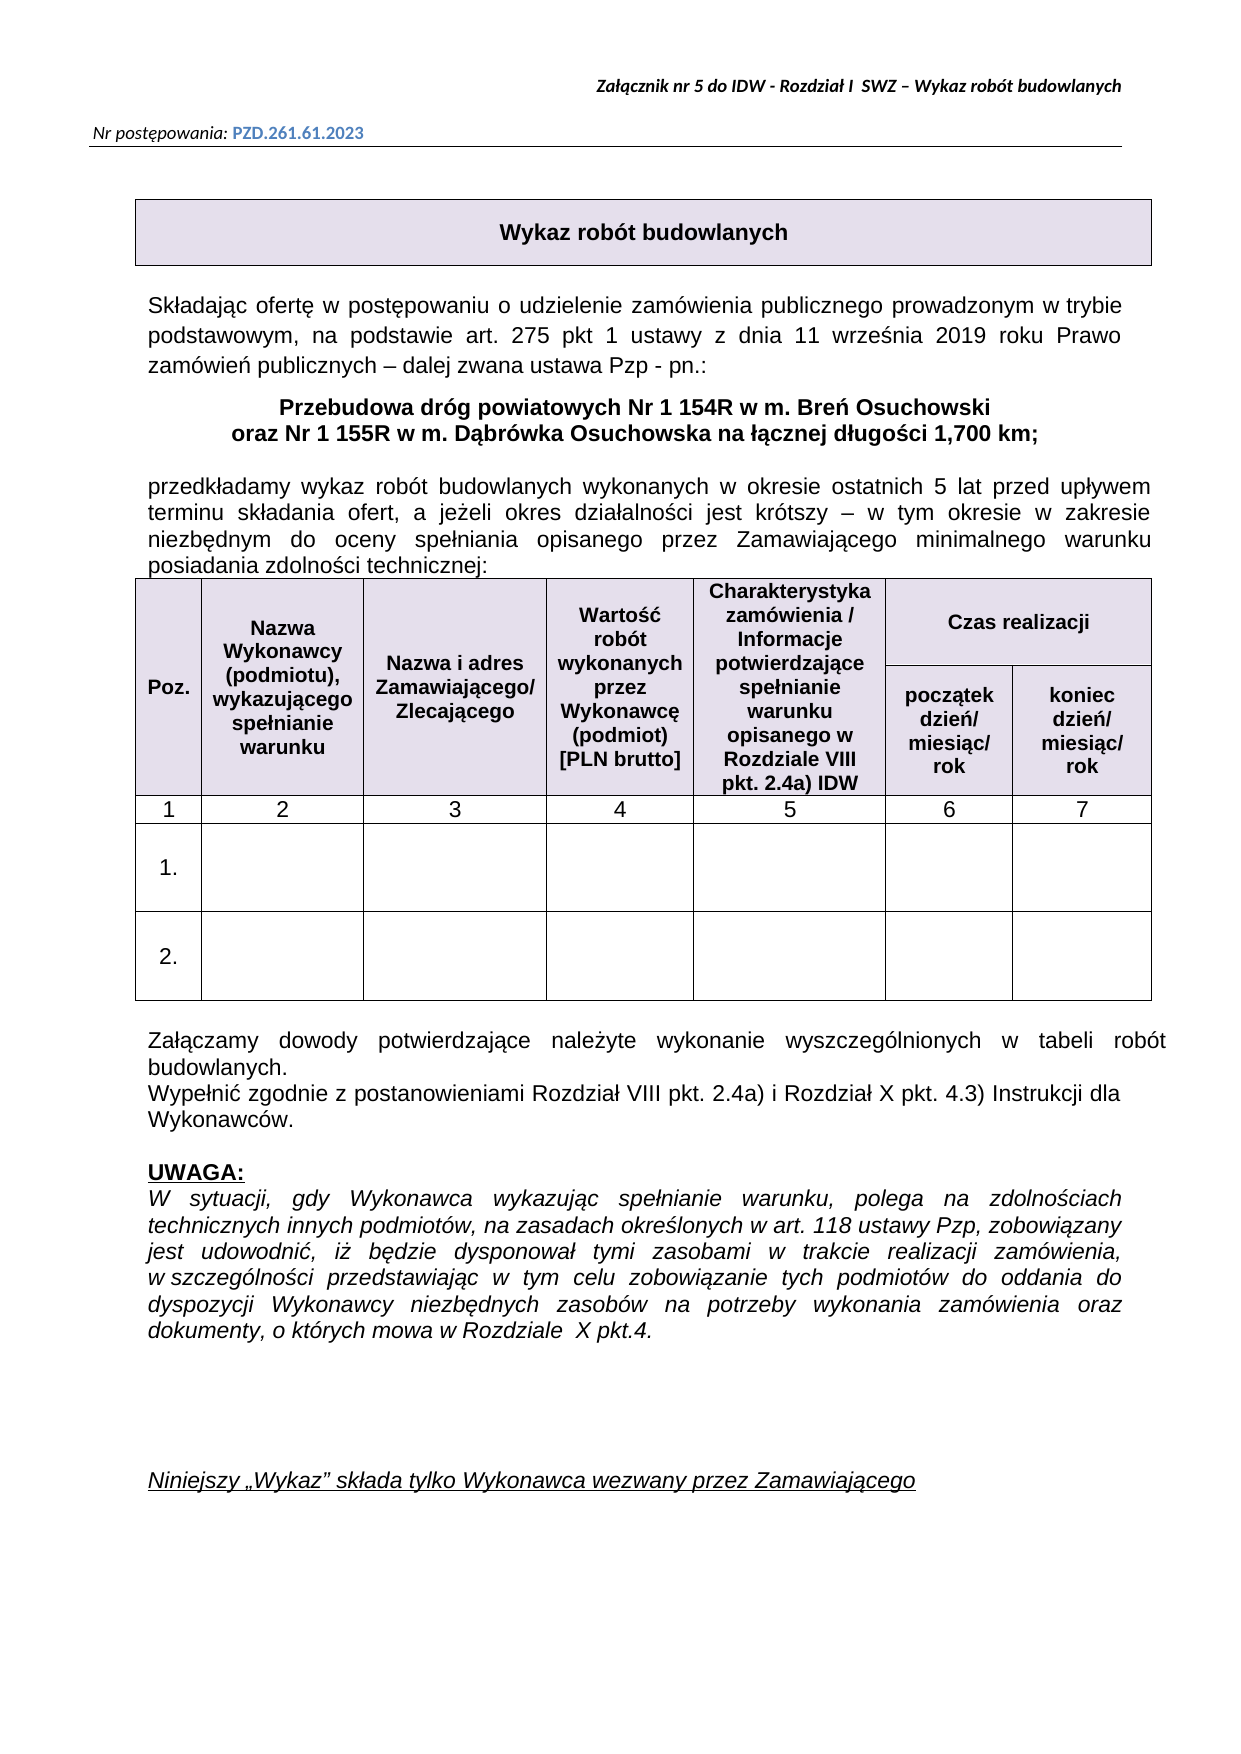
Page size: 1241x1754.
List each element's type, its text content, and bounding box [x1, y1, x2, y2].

table_header Nazwa i adres Zamawiającego/ Zlecającego [364, 579, 546, 795]
table_cell [364, 912, 546, 1000]
table_cell [1013, 912, 1151, 1000]
table_cell [547, 824, 693, 911]
text Składając ofertę w postępowaniu o udzielenie zamówienia publicznego prowadzonym w trybie podstawowym, na podstawie art. 275 pkt 1 ustawy z dnia 11 września 2019 roku Prawo zamówień publicznych – dalej zwana ustawa Pzp - pn.: [148, 292, 1122, 378]
table_header Poz. [136, 579, 201, 795]
table_header Charakterystyka zamówienia / Informacje potwierdzające spełnianie warunku opisanego w Rozdziale VIII pkt. 2.4a) IDW [694, 579, 885, 795]
table_cell [547, 912, 693, 1000]
table_cell 5 [694, 796, 885, 822]
table_cell [202, 824, 363, 911]
table_cell koniec dzień/ miesiąc/ rok [1013, 666, 1151, 795]
text Przebudowa dróg powiatowych Nr 1 154R w m. Breń Osuchowski oraz Nr 1 155R w m. Dąbrówka Osuchowska na łącznej długości 1,700 km; [148, 394, 1122, 447]
table_header Czas realizacji [886, 579, 1151, 664]
table_cell [694, 824, 885, 911]
table_cell 2. [136, 912, 201, 1000]
text W sytuacji, gdy Wykonawca wykazując spełnianie warunku, polega na zdolnościach technicznych innych podmiotów, na zasadach określonych w art. 118 ustawy Pzp, zobowiązany jest udowodnić, iż będzie dysponował tymi zasobami w trakcie realizacji zamówienia, w szczególności przedstawiając w tym celu zobowiązanie tych podmiotów do oddania do dyspozycji Wykonawcy niezbędnych zasobów na potrzeby wykonania zamówienia oraz dokumenty, o których mowa w Rozdziale X pkt.4. [148, 1185, 1122, 1343]
table_cell [1013, 824, 1151, 911]
table_cell 6 [886, 796, 1012, 822]
table_cell 2 [202, 796, 363, 822]
table_header Wartość robót wykonanych przez Wykonawcę (podmiot) [PLN brutto] [547, 579, 693, 795]
table_cell [886, 824, 1012, 911]
text przedkładamy wykaz robót budowlanych wykonanych w okresie ostatnich 5 lat przed upływem terminu składania ofert, a jeżeli okres działalności jest krótszy – w tym okresie w zakresie niezbędnym do oceny spełniania opisanego przez Zamawiającego minimalnego warunku posiadania zdolności technicznej: [148, 473, 1152, 578]
table_cell [202, 912, 363, 1000]
text Niniejszy „Wykaz” składa tylko Wykonawca wezwany przez Zamawiającego [148, 1458, 1122, 1493]
text Wypełnić zgodnie z postanowieniami Rozdział VIII pkt. 2.4a) i Rozdział X pkt. 4.3) Instrukcji dla Wykonawców. [148, 1080, 1122, 1132]
table_header Nazwa Wykonawcy (podmiotu), wykazującego spełnianie warunku [202, 579, 363, 795]
table_cell 7 [1013, 796, 1151, 822]
table_cell 3 [364, 796, 546, 822]
text UWAGA: [148, 1159, 1122, 1185]
table_header Wykaz robót budowlanych [136, 200, 1151, 265]
table_cell 1. [136, 824, 201, 911]
table_cell początek dzień/ miesiąc/ rok [886, 666, 1012, 795]
table_cell [886, 912, 1012, 1000]
table_cell 1 [136, 796, 201, 822]
table_cell [364, 824, 546, 911]
table_cell [694, 912, 885, 1000]
table_cell 4 [547, 796, 693, 822]
text Załączamy dowody potwierdzające należyte wykonanie wyszczególnionych w tabeli robót budowlanych. [148, 1027, 1167, 1080]
